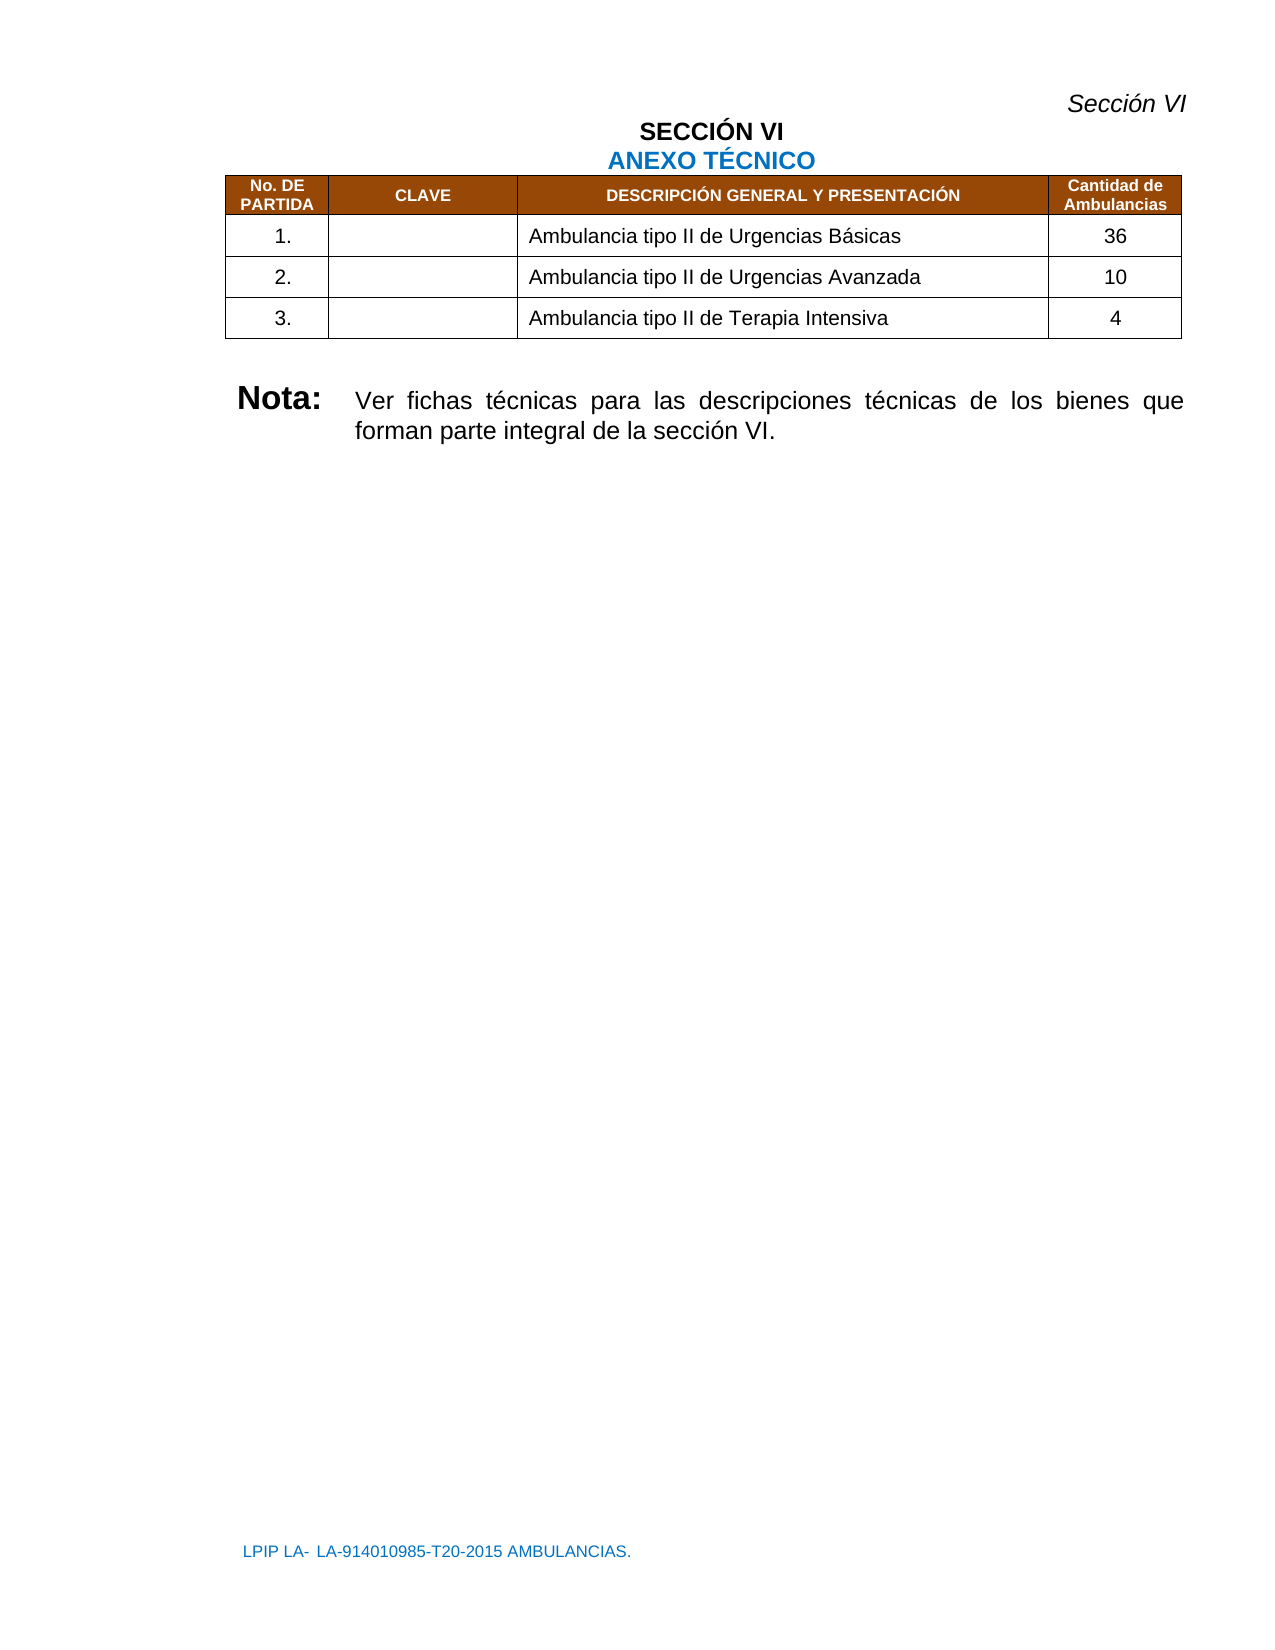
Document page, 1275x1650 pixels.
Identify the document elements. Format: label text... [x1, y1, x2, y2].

table_cell Ambulancia tipo II de Urgencias Básicas [518, 215, 1048, 256]
table_cell 36 [1049, 215, 1181, 256]
table_cell [226, 257, 328, 297]
table_header No. DE PARTIDA [226, 176, 328, 214]
text ANEXO TÉCNICO [237, 146, 1186, 175]
table_cell Ambulancia tipo II de Urgencias Avanzada [518, 257, 1048, 297]
table_header DESCRIPCIÓN GENERAL Y PRESENTACIÓN [518, 176, 1048, 214]
table_cell [329, 298, 517, 338]
table_cell 10 [1049, 257, 1181, 297]
table_cell Ambulancia tipo II de Terapia Intensiva [518, 298, 1048, 338]
table_cell [329, 215, 517, 256]
table_header Cantidad de Ambulancias [1049, 176, 1181, 214]
table_cell [226, 298, 328, 338]
text Nota: Ver fichas técnicas para las descripciones técnicas de los bienes que forman parte integral de la sección VI. [237, 378, 1186, 445]
table_cell [226, 215, 328, 256]
table_cell [329, 257, 517, 297]
table_header CLAVE [329, 176, 517, 214]
subtitle SECCIÓN VI [237, 117, 1186, 146]
table_cell 4 [1049, 298, 1181, 338]
